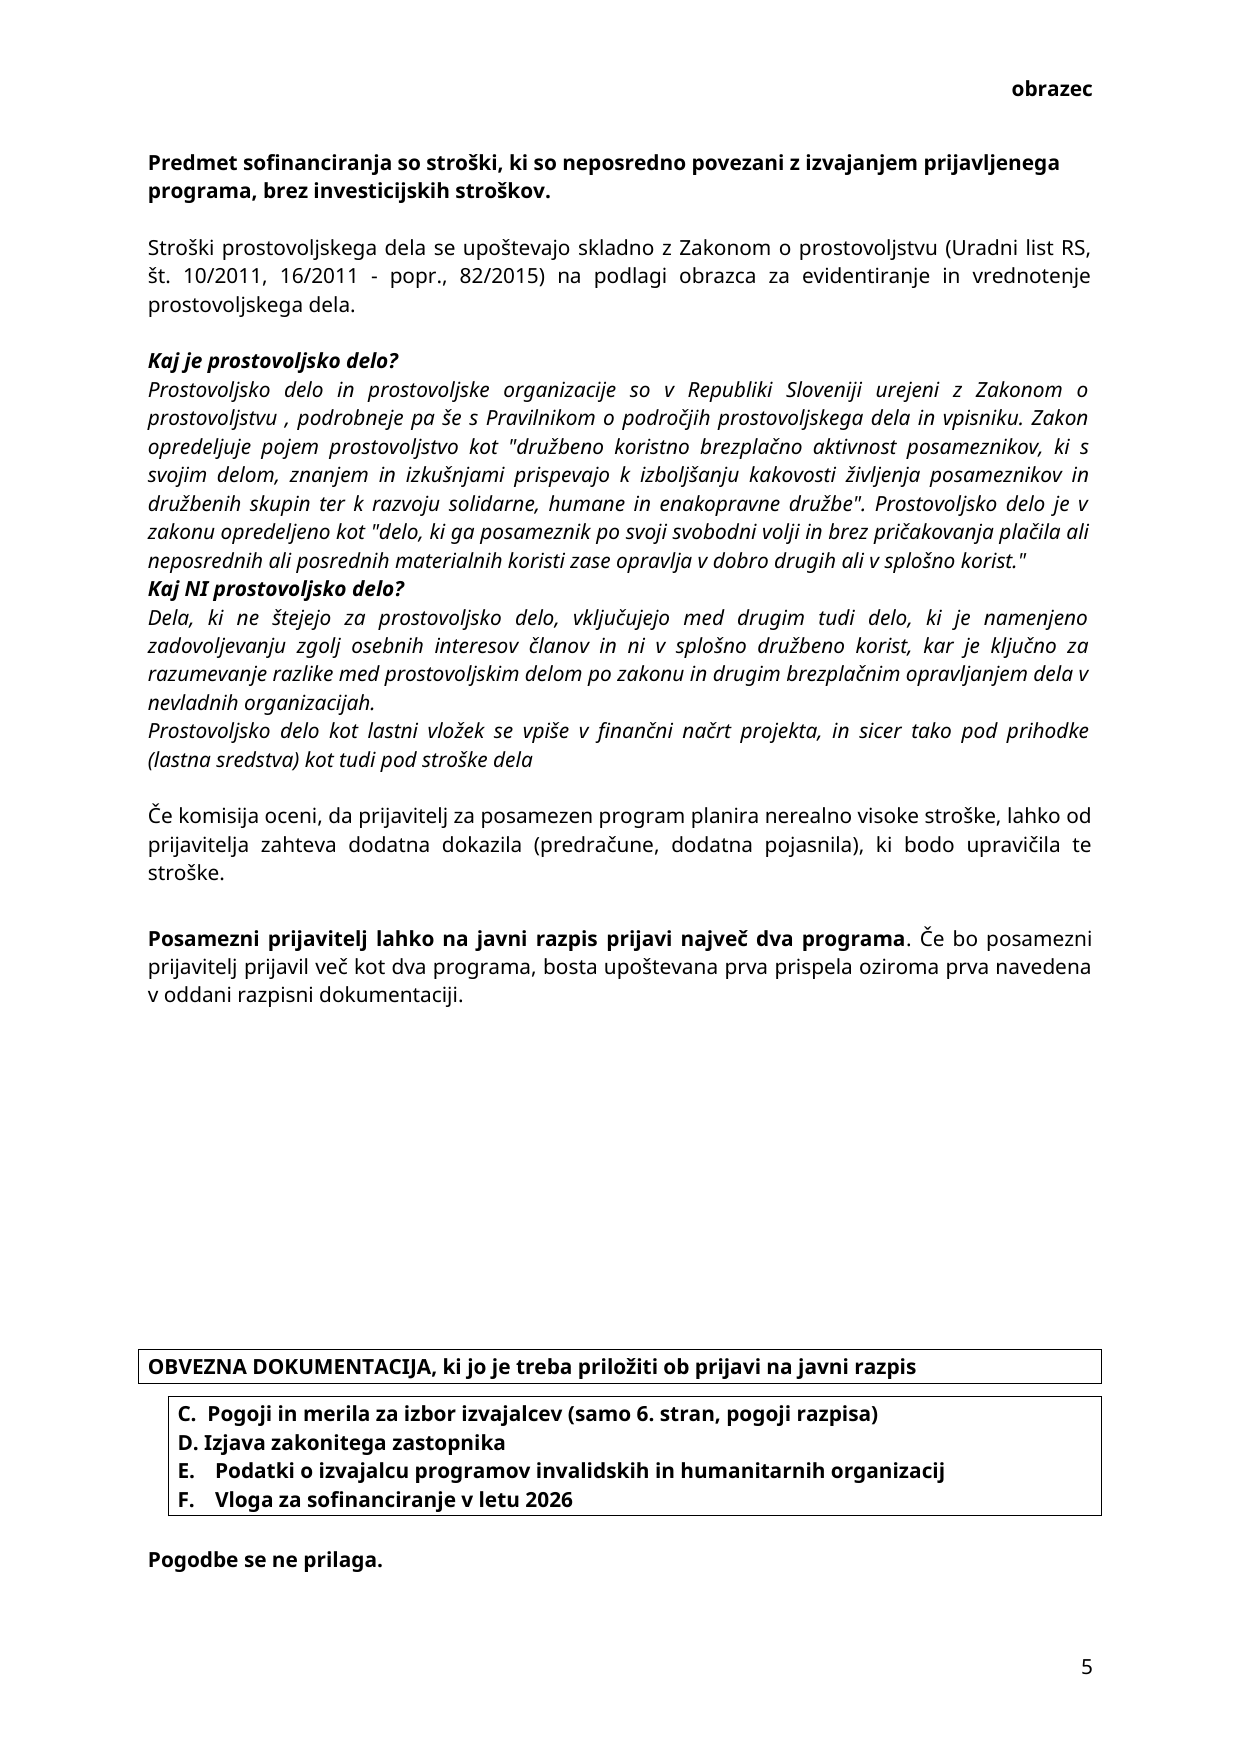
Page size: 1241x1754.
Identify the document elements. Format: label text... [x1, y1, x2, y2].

list D. Izjava zakonitega zastopnika [169, 1425, 1101, 1453]
text Kaj je prostovoljsko delo? [148, 347, 1093, 375]
list C. Pogoji in merila za izbor izvajalcev (samo 6. stran, pogoji razpisa) [169, 1397, 1101, 1425]
text Prostovoljsko delo in prostovoljske organizacije so v Republiki Sloveniji urejeni z Zakonom o prostovoljstvu , podrobneje pa še s Pravilnikom o področjih prostovoljskega dela in vpisniku. Zakon opredeljuje pojem prostovoljstvo kot "družbeno koristno brezplačno aktivnost posameznikov, ki s svojim delom, znanjem in izkušnjami prispevajo k izboljšanju kakovosti življenja posameznikov in družbenih skupin ter k razvoju solidarne, humane in enakopravne družbe". Prostovoljsko delo je v zakonu opredeljeno kot "delo, ki ga posameznik po svoji svobodni volji in brez pričakovanja plačila ali neposrednih ali posrednih materialnih koristi zase opravlja v dobro drugih ali v splošno korist." [148, 375, 1093, 574]
text Posamezni prijavitelj lahko na javni razpis prijavi največ dva programa. Če bo posamezni prijavitelj prijavil več kot dva programa, bosta upoštevana prva prispela oziroma prva navedena v oddani razpisni dokumentaciji. [148, 924, 1093, 1009]
text Kaj NI prostovoljsko delo? [148, 574, 1093, 603]
text OBVEZNA DOKUMENTACIJA, ki jo je treba priložiti ob prijavi na javni razpis [139, 1350, 1101, 1383]
list Podatki o izvajalcu programov invalidskih in humanitarnih organizacij [169, 1453, 1101, 1482]
list Vloga za sofinanciranje v letu 2026 [169, 1482, 1101, 1515]
text Če komisija oceni, da prijavitelj za posamezen program planira nerealno visoke stroške, lahko od prijavitelja zahteva dodatna dokazila (predračune, dodatna pojasnila), ki bodo upravičila te stroške. [148, 802, 1093, 887]
list Pogodbe se ne prilaga. [148, 1545, 1093, 1573]
text Prostovoljsko delo kot lastni vložek se vpiše v finančni načrt projekta, in sicer tako pod prihodke (lastna sredstva) kot tudi pod stroške dela [148, 716, 1093, 773]
text Stroški prostovoljskega dela se upoštevajo skladno z Zakonom o prostovoljstvu (Uradni list RS, št. 10/2011, 16/2011 - popr., 82/2015) na podlagi obrazca za evidentiranje in vrednotenje prostovoljskega dela. [148, 233, 1093, 318]
text Predmet sofinanciranja so stroški, ki so neposredno povezani z izvajanjem prijavljenega programa, brez investicijskih stroškov. [148, 148, 1093, 204]
text Dela, ki ne štejejo za prostovoljsko delo, vključujejo med drugim tudi delo, ki je namenjeno zadovoljevanju zgolj osebnih interesov članov in ni v splošno družbeno korist, kar je ključno za razumevanje razlike med prostovoljskim delom po zakonu in drugim brezplačnim opravljanjem dela v nevladnih organizacijah. [148, 603, 1093, 716]
